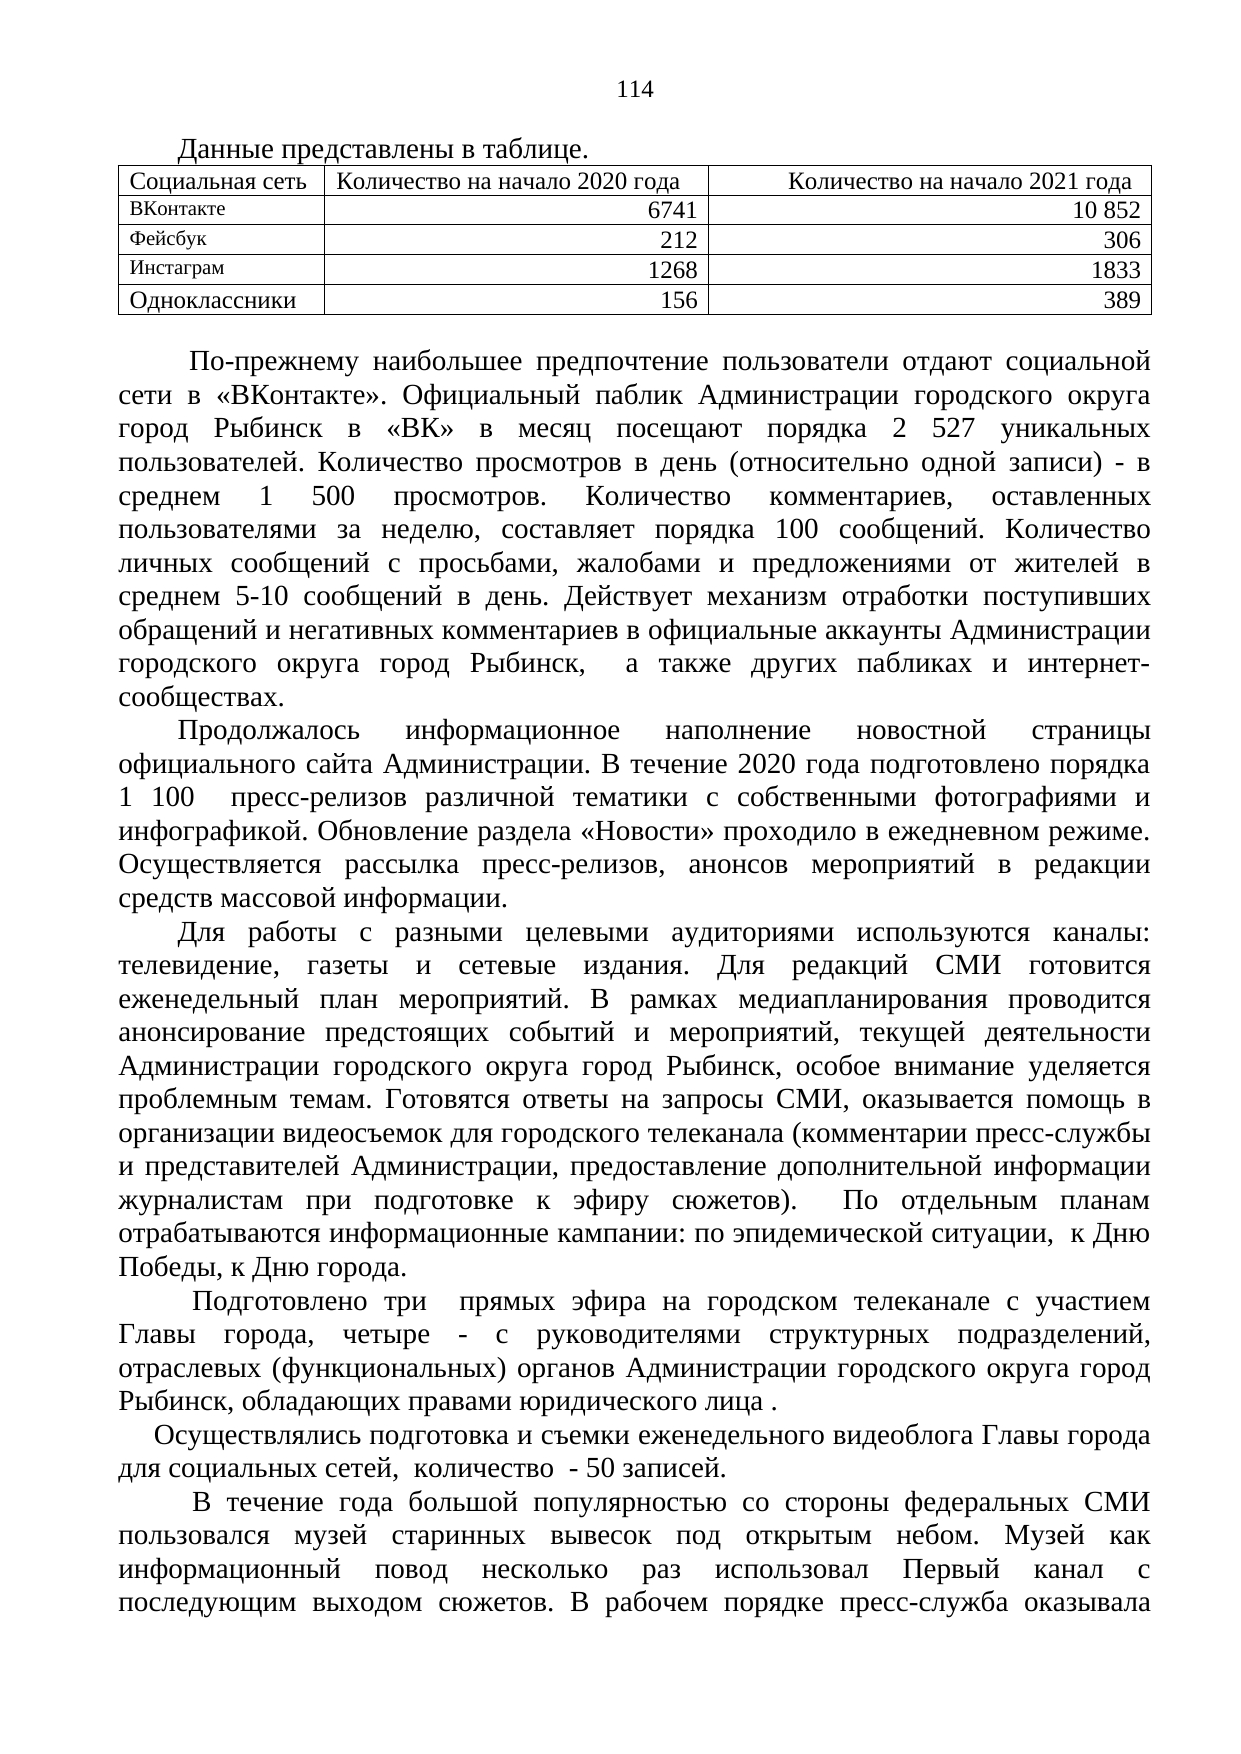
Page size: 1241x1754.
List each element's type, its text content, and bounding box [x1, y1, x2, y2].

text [118, 1484, 1152, 1618]
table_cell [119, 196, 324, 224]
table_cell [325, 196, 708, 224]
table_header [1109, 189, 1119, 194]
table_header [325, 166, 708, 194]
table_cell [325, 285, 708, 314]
list Данные представлены в таблице. [118, 131, 1152, 165]
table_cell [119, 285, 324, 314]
text Подготовлено три прямых эфира на городском телеканале с участием Главы города, четыре - с руководителями структурных подразделений, отраслевых (функциональных) органов Администрации городского округа город Рыбинск, обладающих правами юридического лица . [118, 1283, 1152, 1417]
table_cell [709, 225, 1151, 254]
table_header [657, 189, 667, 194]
text Продолжалось информационное наполнение новостной страницы официального сайта Администрации. В течение 2020 года подготовлено порядка 1 100 пресс-релизов различной тематики с собственными фотографиями и инфографикой. Обновление раздела «Новости» проходило в ежедневном режиме. Осуществляется рассылка пресс-релизов, анонсов мероприятий в редакции средств массовой информации. [118, 712, 1152, 914]
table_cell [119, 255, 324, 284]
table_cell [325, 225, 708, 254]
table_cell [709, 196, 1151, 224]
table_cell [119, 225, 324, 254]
text Для работы с разными целевыми аудиториями используются каналы: телевидение, газеты и сетевые издания. Для редакций СМИ готовится еженедельный план мероприятий. В рамках медиапланирования проводится анонсирование предстоящих событий и мероприятий, текущей деятельности Администрации городского округа город Рыбинск, особое внимание уделяется проблемным темам. Готовятся ответы на запросы СМИ, оказывается помощь в организации видеосъемок для городского телеканала (комментарии пресс-службы и представителей Администрации, предоставление дополнительной информации журналистам при подготовке к эфиру сюжетов). По отдельным планам отрабатываются информационные кампании: по эпидемической ситуации, к Дню Победы, к Дню города. [118, 914, 1152, 1283]
text По-прежнему наибольшее предпочтение пользователи отдают социальной сети в «ВКонтакте». Официальный паблик Администрации городского округа город Рыбинск в «ВК» в месяц посещают порядка 2 527 уникальных пользователей. Количество просмотров в день (относительно одной записи) - в среднем 1 500 просмотров. Количество комментариев, оставленных пользователями за неделю, составляет порядка 100 сообщений. Количество личных сообщений с просьбами, жалобами и предложениями от жителей в среднем 5-10 сообщений в день. Действует механизм отработки поступивших обращений и негативных комментариев в официальные аккаунты Администрации городского округа город Рыбинск, а также других пабликах и интернет-сообществах. [118, 343, 1152, 712]
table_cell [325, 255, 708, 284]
text Осуществлялись подготовка и съемки еженедельного видеоблога Главы города для социальных сетей, количество - 50 записей. [118, 1417, 1152, 1484]
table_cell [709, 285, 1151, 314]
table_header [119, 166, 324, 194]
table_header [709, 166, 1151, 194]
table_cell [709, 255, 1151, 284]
